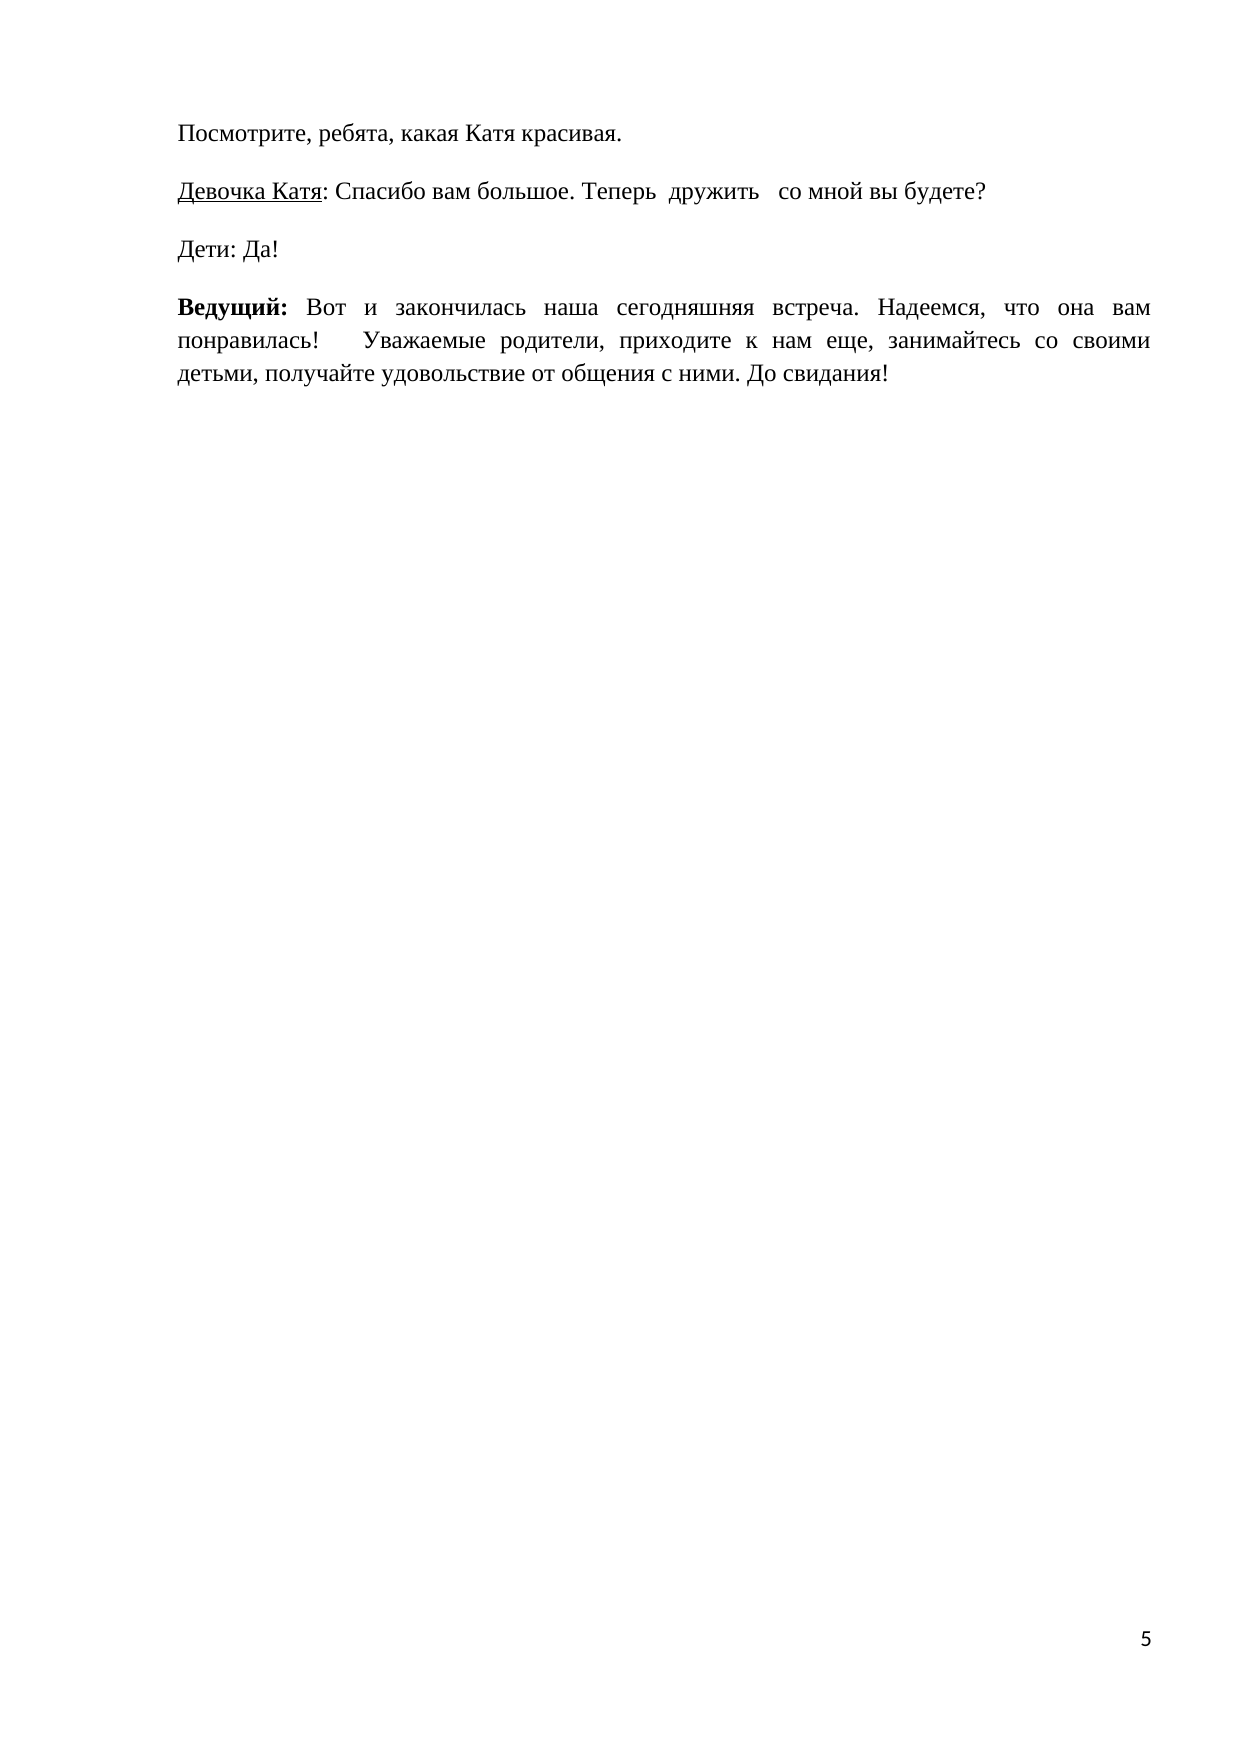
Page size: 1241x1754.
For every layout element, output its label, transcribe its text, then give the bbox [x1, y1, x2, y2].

text Дети: Да! [177, 234, 1152, 263]
text Девочка Катя: Спасибо вам большое. Теперь дружить со мной вы будете? [177, 176, 1152, 205]
text Посмотрите, ребята, какая Катя красивая. [177, 118, 1152, 147]
text Ведущий: Вот и закончилась наша сегодняшняя встреча. Надеемся, что она вам понравилась! Уважаемые родители, приходите к нам еще, занимайтесь со своими детьми, получайте удовольствие от общения с ними. До свидания! [177, 292, 1152, 387]
